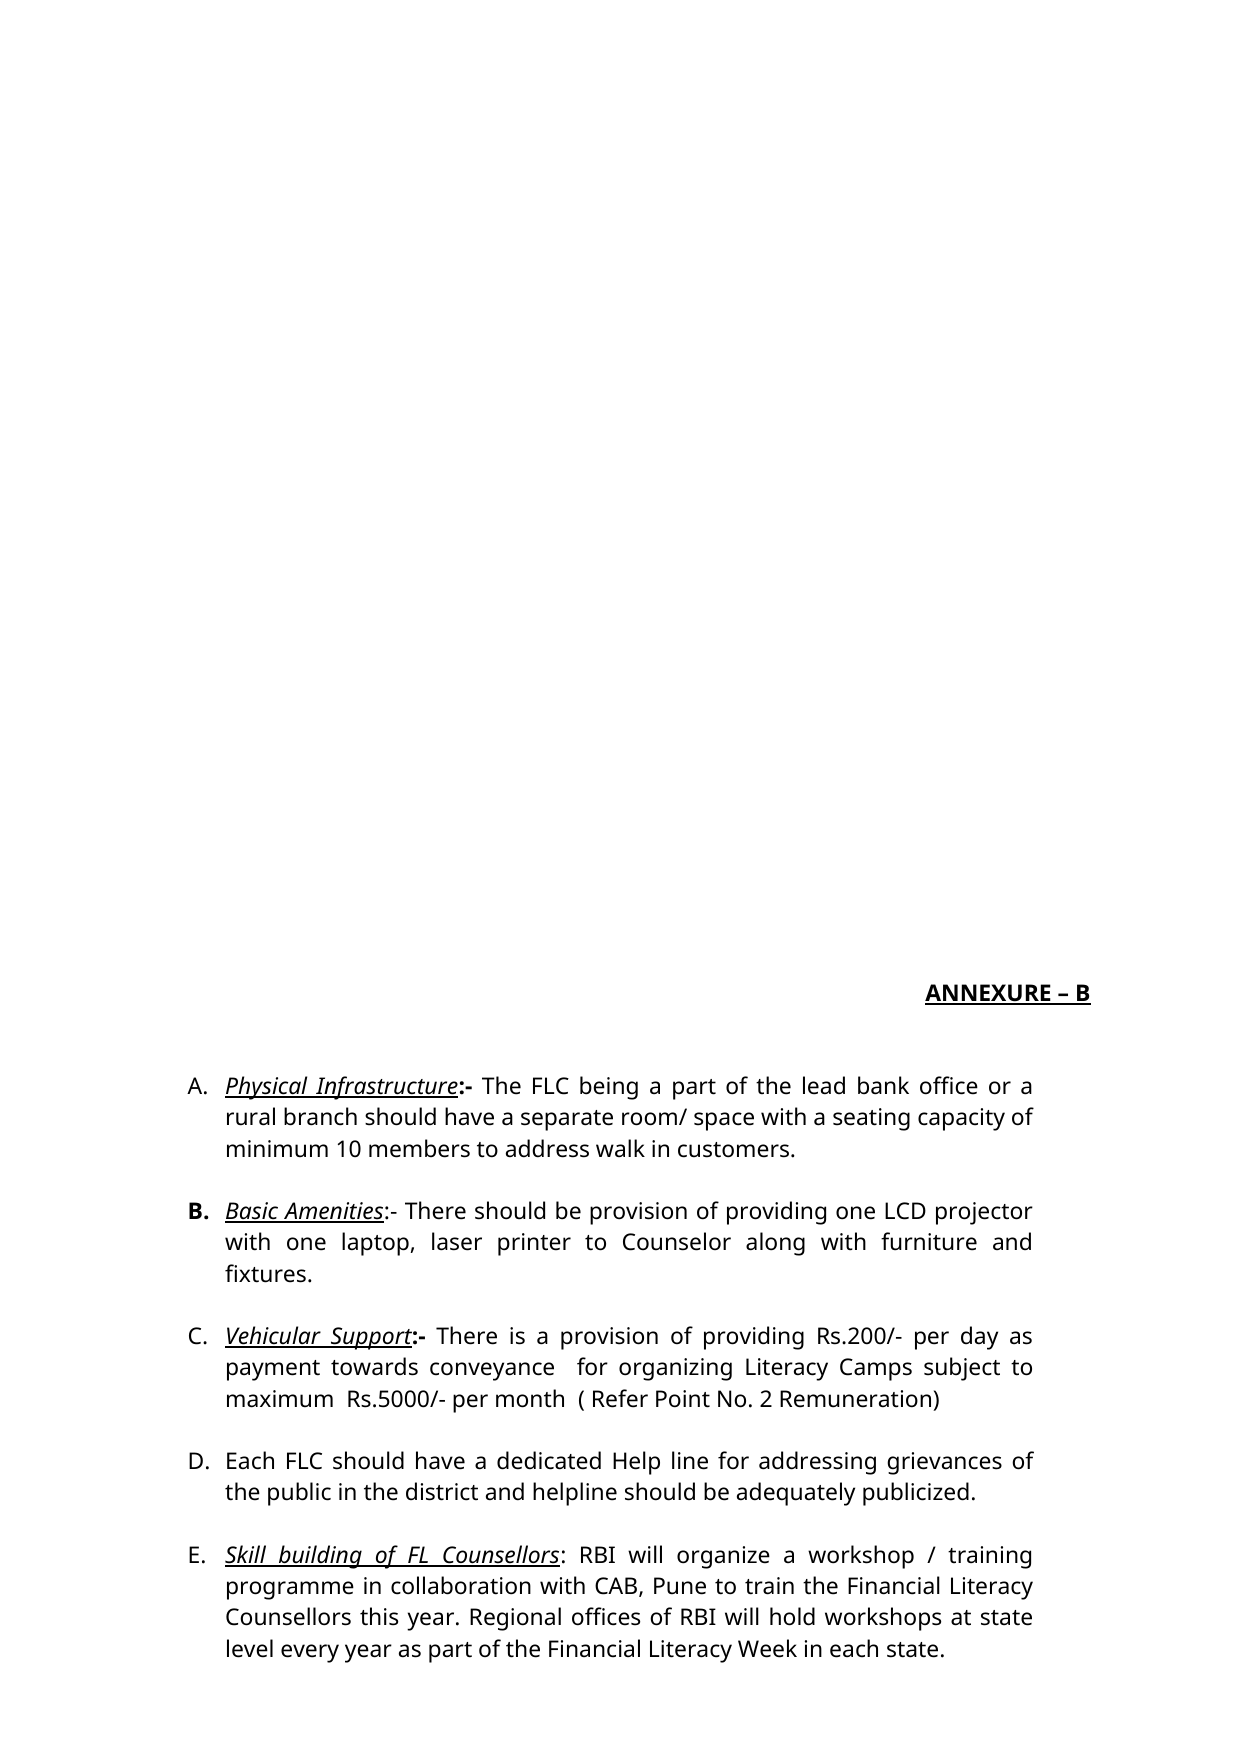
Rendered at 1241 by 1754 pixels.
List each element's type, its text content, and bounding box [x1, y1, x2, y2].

list Basic Amenities:- There should be provision of providing one LCD projector with one laptop, laser printer to Counselor along with furniture and fixtures. [187, 1195, 1034, 1289]
text ANNEXURE – B [150, 977, 1090, 1008]
list Skill building of FL Counsellors: RBI will organize a workshop / training programme in collaboration with CAB, Pune to train the Financial Literacy Counsellors this year. Regional offices of RBI will hold workshops at state level every year as part of the Financial Literacy Week in each state. [187, 1539, 1034, 1664]
list Vehicular Support:- There is a provision of providing Rs.200/- per day as payment towards conveyance for organizing Literacy Camps subject to maximum Rs.5000/- per month ( Refer Point No. 2 Remuneration) [187, 1320, 1034, 1414]
list Physical Infrastructure:- The FLC being a part of the lead bank office or a rural branch should have a separate room/ space with a seating capacity of minimum 10 members to address walk in customers. [187, 1070, 1034, 1164]
list Each FLC should have a dedicated Help line for addressing grievances of the public in the district and helpline should be adequately publicized. [187, 1445, 1034, 1508]
